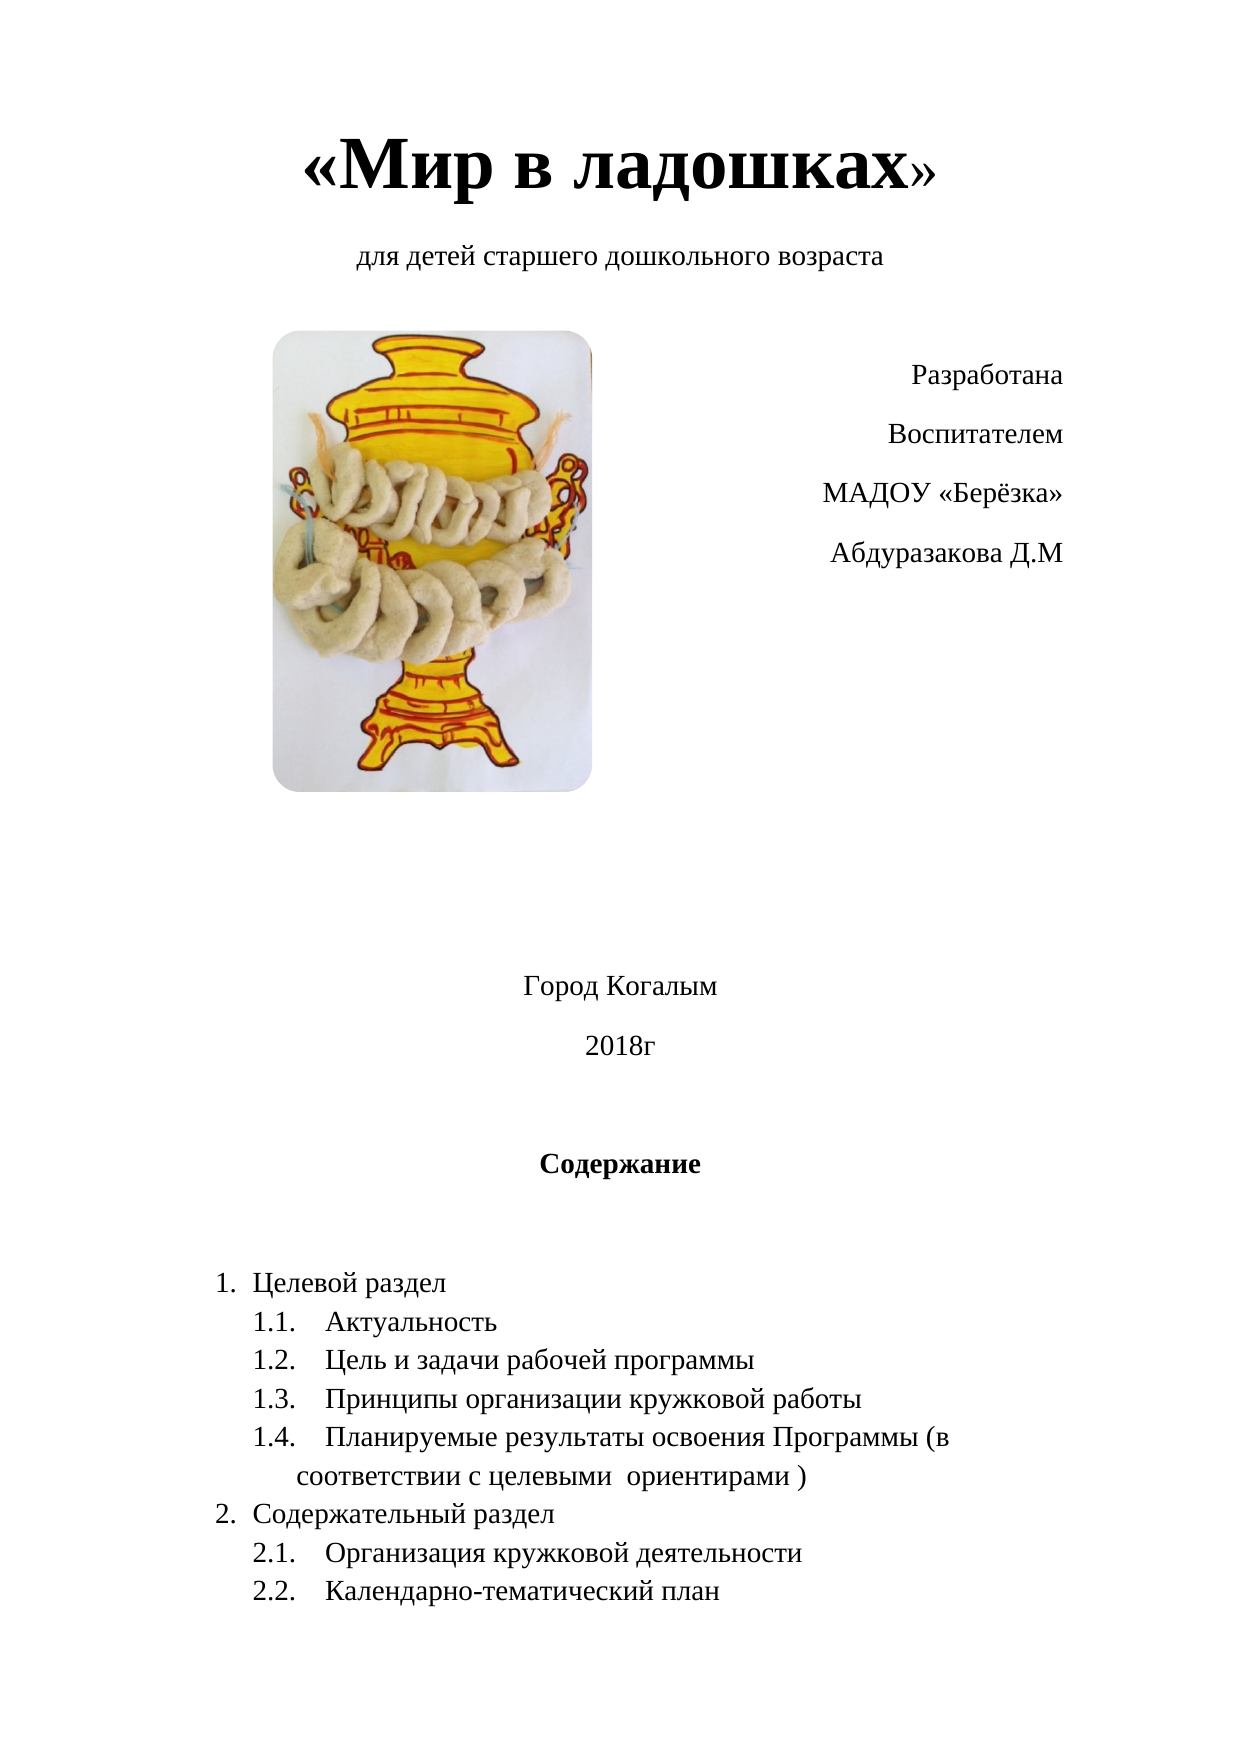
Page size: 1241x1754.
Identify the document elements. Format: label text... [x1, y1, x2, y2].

text Воспитателем [177, 416, 1063, 450]
picture [272, 330, 593, 357]
text для детей старшего дошкольного возраста [177, 238, 1063, 272]
text Содержание [177, 1146, 1063, 1180]
list Цель и задачи рабочей программы [252, 1342, 1063, 1376]
text МАДОУ «Берёзка» [177, 476, 1063, 509]
picture [272, 509, 593, 535]
text Город Когалым [177, 968, 1063, 1002]
picture [272, 568, 593, 792]
list Целевой раздел [215, 1265, 1063, 1299]
picture [272, 450, 593, 476]
list Содержательный раздел [215, 1496, 1063, 1530]
list Организация кружковой деятельности [252, 1535, 1063, 1568]
list Принципы организации кружковой работы [252, 1381, 1063, 1414]
list Планируемые результаты освоения Программы (в соответствии с целевыми ориентирами ) [252, 1419, 1063, 1491]
picture [272, 390, 593, 416]
list Календарно-тематический план [252, 1573, 1063, 1607]
text Абдуразакова Д.М [177, 535, 1063, 568]
text Разработана [177, 357, 1063, 390]
text «Мир в ладошках» [177, 118, 1063, 204]
list Актуальность [252, 1304, 1063, 1337]
text 2018г [177, 1028, 1063, 1061]
